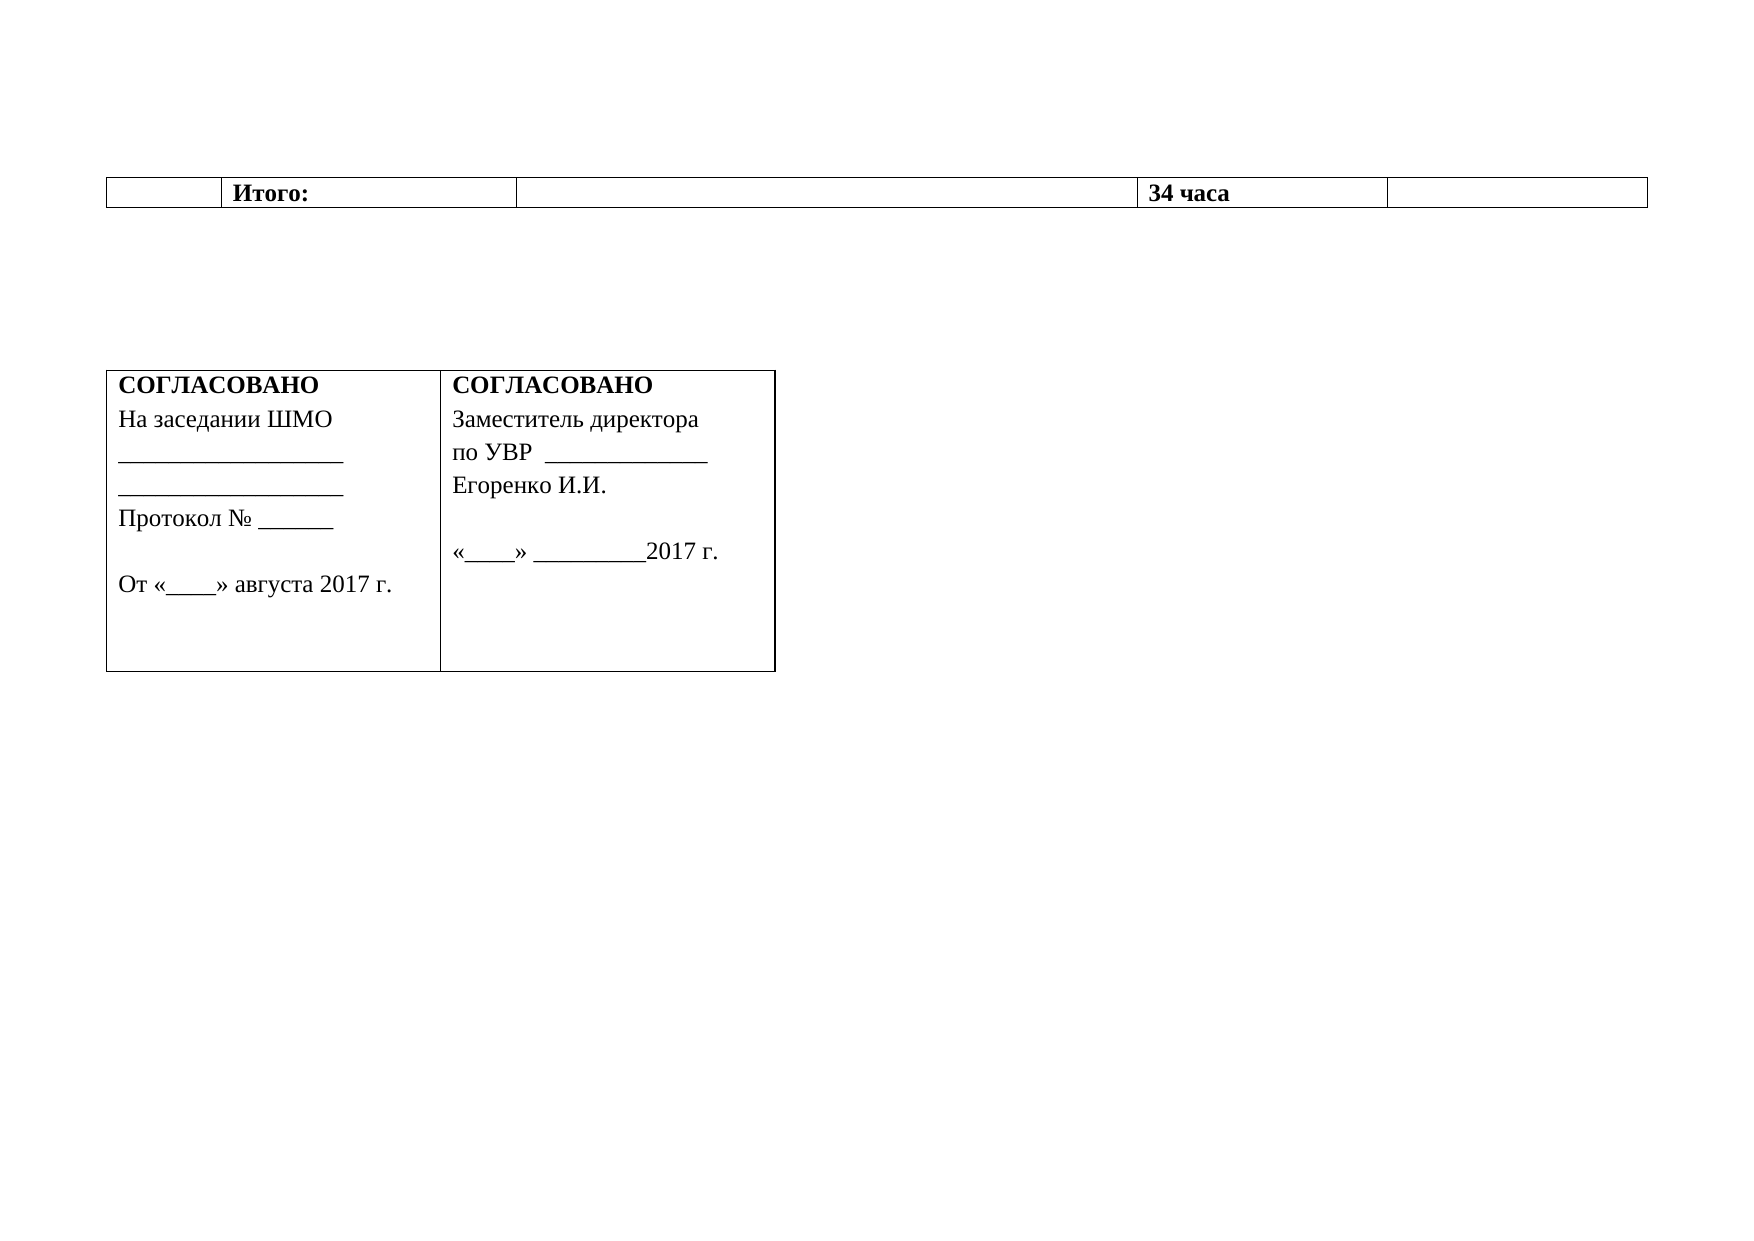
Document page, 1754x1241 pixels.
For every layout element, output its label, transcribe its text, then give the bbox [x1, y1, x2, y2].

table_cell [1388, 178, 1647, 207]
table_cell Итого: [222, 178, 516, 207]
table_cell [107, 178, 221, 207]
table_cell [517, 178, 1137, 207]
table_cell 34 часа [1138, 178, 1387, 207]
table_header СОГЛАСОВАНО На заседании ШМО __________________ __________________ Протокол № ______ От «____» августа 2017 г. [107, 371, 440, 671]
table_header СОГЛАСОВАНО Заместитель директора по УВР _____________ Егоренко И.И. «____» _________2017 г. [441, 371, 774, 671]
